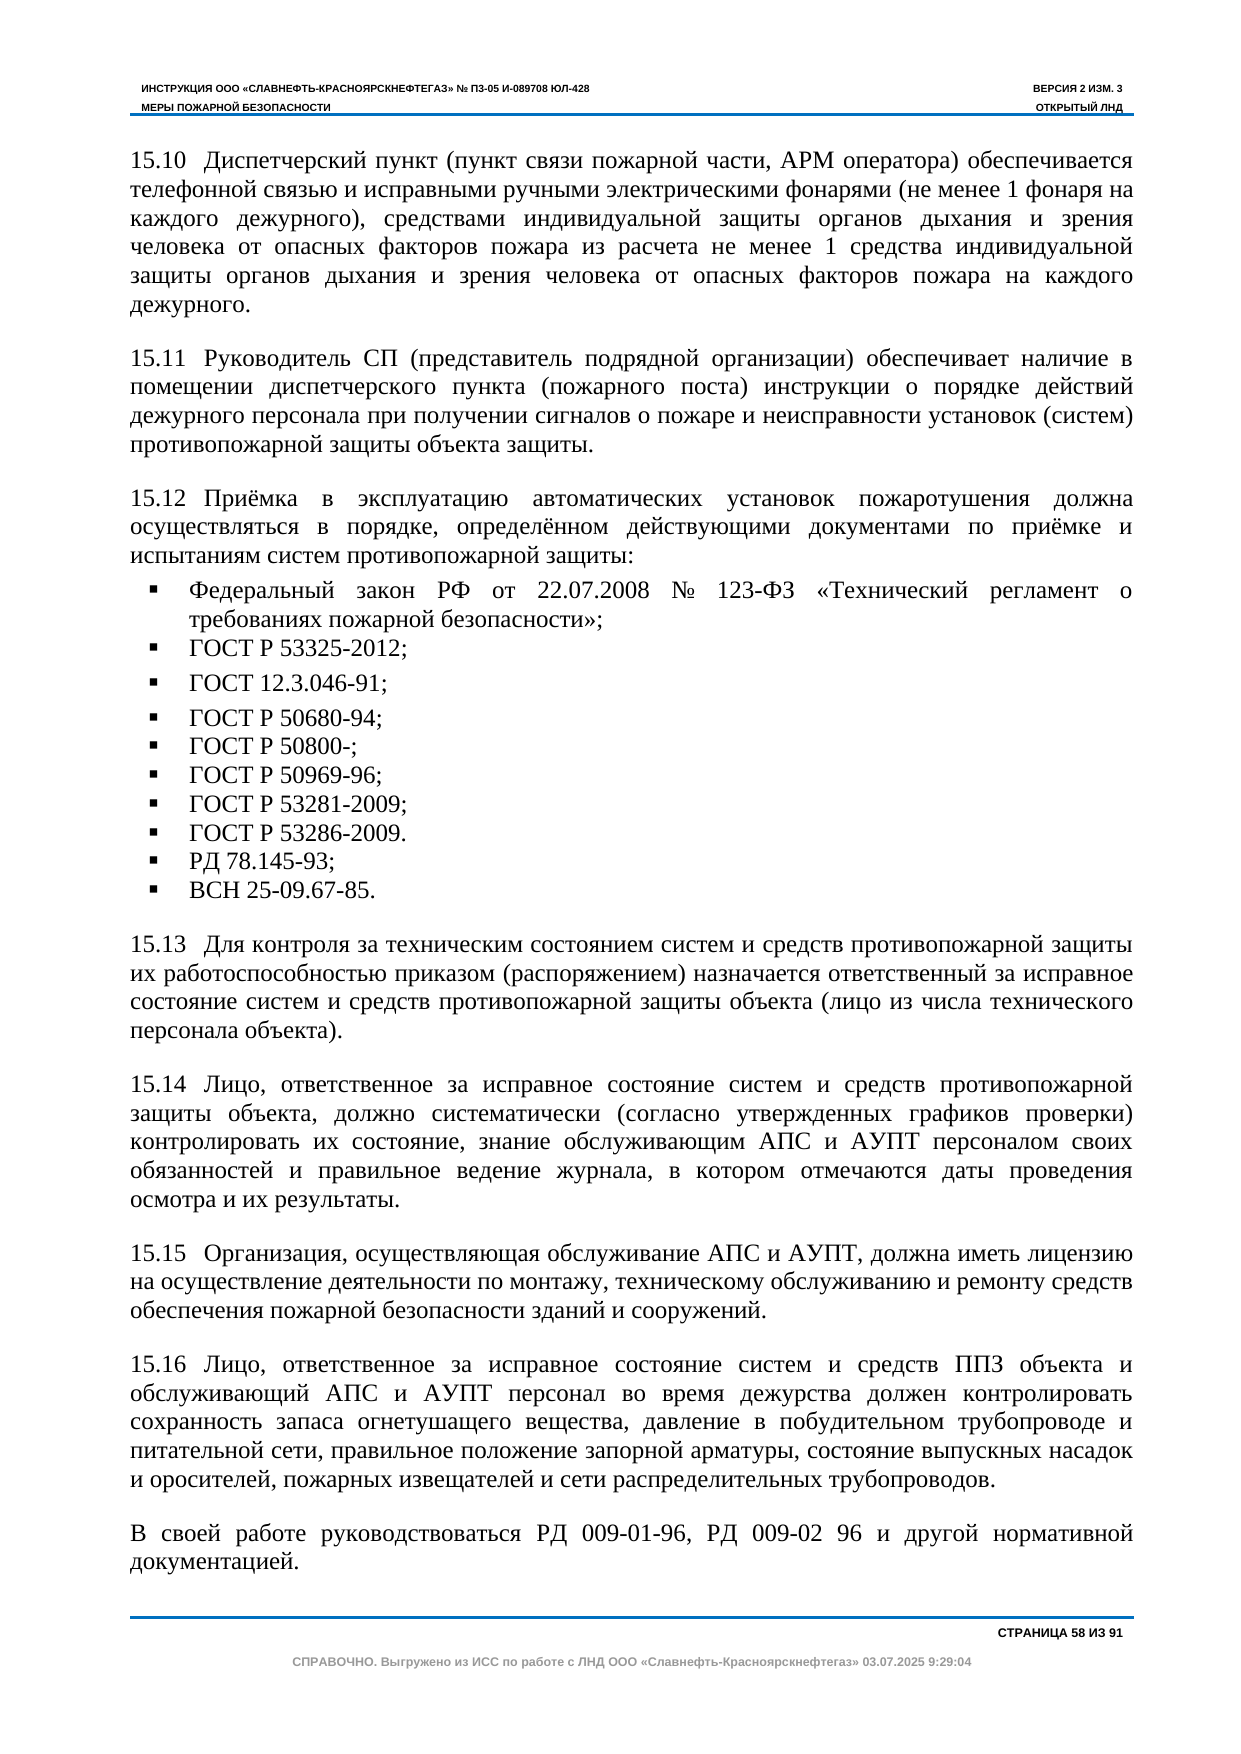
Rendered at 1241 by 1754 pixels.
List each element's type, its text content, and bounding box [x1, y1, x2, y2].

list Приёмка в эксплуатацию автоматических установок пожаротушения должна осуществляться в порядке, определённом действующими документами по приёмке и испытаниям систем противопожарной защиты: [130, 483, 1134, 569]
list ГОСТ Р 50680-94; [148, 703, 1134, 731]
list ГОСТ Р 53286-2009. [148, 818, 1134, 846]
list ГОСТ Р 53325-2012; [148, 633, 1134, 661]
list ВСН 25-09.67-85. [148, 875, 1134, 904]
text В своей работе руководствоваться РД 009-01-96, РД 009-02 96 и другой нормативной документацией. [130, 1518, 1134, 1575]
list РД 78.145-93; [148, 846, 1134, 875]
list Диспетчерский пункт (пункт связи пожарной части, АРМ оператора) обеспечивается телефонной связью и исправными ручными электрическими фонарями (не менее 1 фонаря на каждого дежурного), средствами индивидуальной защиты органов дыхания и зрения человека от опасных факторов пожара из расчета не менее 1 средства индивидуальной защиты органов дыхания и зрения человека от опасных факторов пожара на каждого дежурного. [130, 145, 1134, 318]
list Для контроля за техническим состоянием систем и средств противопожарной защиты их работоспособностью приказом (распоряжением) назначается ответственный за исправное состояние систем и средств противопожарной защиты объекта (лицо из числа технического персонала объекта). [130, 929, 1134, 1044]
list ГОСТ 12.3.046-91; [148, 668, 1134, 696]
list ГОСТ Р 53281-2009; [148, 789, 1134, 818]
list Лицо, ответственное за исправное состояние систем и средств ППЗ объекта и обслуживающий АПС и АУПТ персонал во время дежурства должен контролировать сохранность запаса огнетушащего вещества, давление в побудительном трубопроводе и питательной сети, правильное положение запорной арматуры, состояние выпускных насадок и оросителей, пожарных извещателей и сети распределительных трубопроводов. [130, 1349, 1134, 1493]
list Лицо, ответственное за исправное состояние систем и средств противопожарной защиты объекта, должно систематически (согласно утвержденных графиков проверки) контролировать их состояние, знание обслуживающим АПС и АУПТ персоналом своих обязанностей и правильное ведение журнала, в котором отмечаются даты проведения осмотра и их результаты. [130, 1069, 1134, 1213]
list Организация, осуществляющая обслуживание АПС и АУПТ, должна иметь лицензию на осуществление деятельности по монтажу, техническому обслуживанию и ремонту средств обеспечения пожарной безопасности зданий и сооружений. [130, 1238, 1134, 1324]
list ГОСТ Р 50969-96; [148, 760, 1134, 789]
list ГОСТ Р 50800-; [148, 731, 1134, 760]
list Руководитель СП (представитель подрядной организации) обеспечивает наличие в помещении диспетчерского пункта (пожарного поста) инструкции о порядке действий дежурного персонала при получении сигналов о пожаре и неисправности установок (систем) противопожарной защиты объекта защиты. [130, 343, 1134, 458]
list Федеральный закон РФ от 22.07.2008 № 123-ФЗ «Технический регламент о требованиях пожарной безопасности»; [148, 575, 1134, 633]
